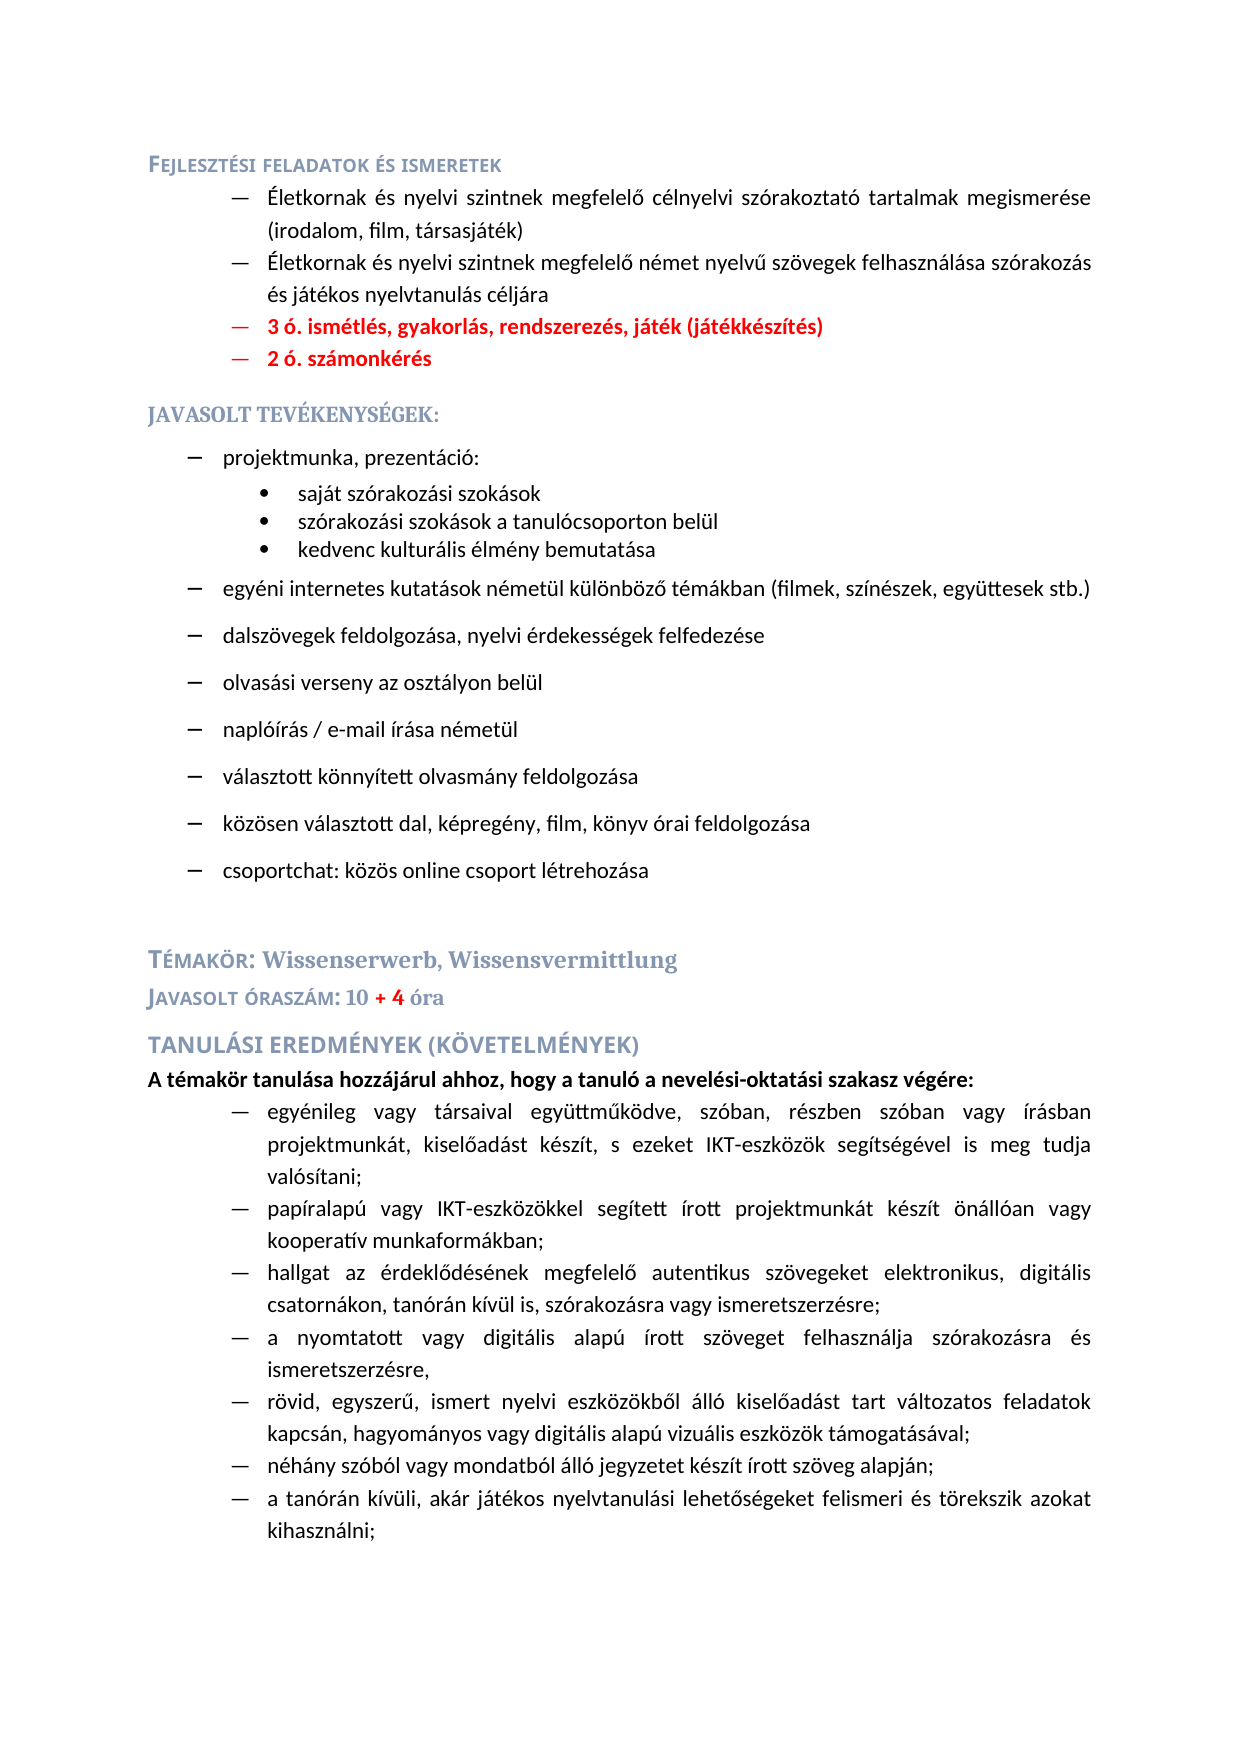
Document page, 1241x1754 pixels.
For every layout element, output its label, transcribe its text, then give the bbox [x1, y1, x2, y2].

list saját szórakozási szokások [260, 479, 1138, 507]
list kedvenc kulturális élmény bemutatása [260, 535, 1138, 563]
list néhány szóból vagy mondatból álló jegyzetet készít írott szöveg alapján; [229, 1452, 1093, 1479]
list olvasási verseny az osztályon belül [185, 657, 1138, 704]
text Fejlesztési feladatok és ismeretek [148, 148, 1093, 179]
list dalszövegek feldolgozása, nyelvi érdekességek felfedezése [185, 610, 1138, 657]
list szórakozási szokások a tanulócsoporton belül [260, 507, 1138, 535]
list egyénileg vagy társaival együttműködve, szóban, részben szóban vagy írásban projektmunkát, kiselőadást készít, s ezeket IKT-eszközök segítségével is meg tudja valósítani; [229, 1097, 1093, 1190]
list közösen választott dal, képregény, film, könyv órai feldolgozása [185, 798, 1138, 845]
list a tanórán kívüli, akár játékos nyelvtanulási lehetőségeket felismeri és törekszik azokat kihasználni; [229, 1484, 1093, 1544]
list papíralapú vagy IKT-eszközökkel segített írott projektmunkát készít önállóan vagy kooperatív munkaformákban; [229, 1194, 1093, 1254]
list csoportchat: közös online csoport létrehozása [185, 845, 1138, 892]
list Életkornak és nyelvi szintnek megfelelő célnyelvi szórakoztató tartalmak megismerése (irodalom, film, társasjáték) [229, 183, 1093, 244]
text Javasolt óraszám: 10 + 4 óra [148, 981, 1093, 1012]
list a nyomtatott vagy digitális alapú írott szöveget felhasználja szórakozásra és ismeretszerzésre, [229, 1323, 1093, 1383]
text A témakör tanulása hozzájárul ahhoz, hogy a tanuló a nevelési-oktatási szakasz végére: [148, 1065, 1093, 1093]
list hallgat az érdeklődésének megfelelő autentikus szövegeket elektronikus, digitális csatornákon, tanórán kívül is, szórakozásra vagy ismeretszerzésre; [229, 1258, 1093, 1319]
list 3 ó. ismétlés, gyakorlás, rendszerezés, játék (játékkészítés) [229, 312, 1093, 340]
text Témakör: Wissenserwerb, Wissensvermittlung [148, 942, 1093, 976]
list egyéni internetes kutatások németül különböző témákban (filmek, színészek, együttesek stb.) [185, 563, 1138, 610]
list rövid, egyszerű, ismert nyelvi eszközökből álló kiselőadást tart változatos feladatok kapcsán, hagyományos vagy digitális alapú vizuális eszközök támogatásával; [229, 1387, 1093, 1447]
text TANULÁSI EREDMÉNYEK (KÖVETELMÉNYEK) [148, 1029, 1093, 1061]
list 2 ó. számonkérés [229, 344, 1093, 372]
list választott könnyített olvasmány feldolgozása [185, 751, 1138, 798]
list naplóírás / e-mail írása németül [185, 704, 1138, 751]
list projektmunka, prezentáció: [185, 432, 1138, 479]
text JAVASOLT TEVÉKENYSÉGEK: [148, 402, 1093, 428]
list Életkornak és nyelvi szintnek megfelelő német nyelvű szövegek felhasználása szórakozás és játékos nyelvtanulás céljára [229, 248, 1093, 308]
